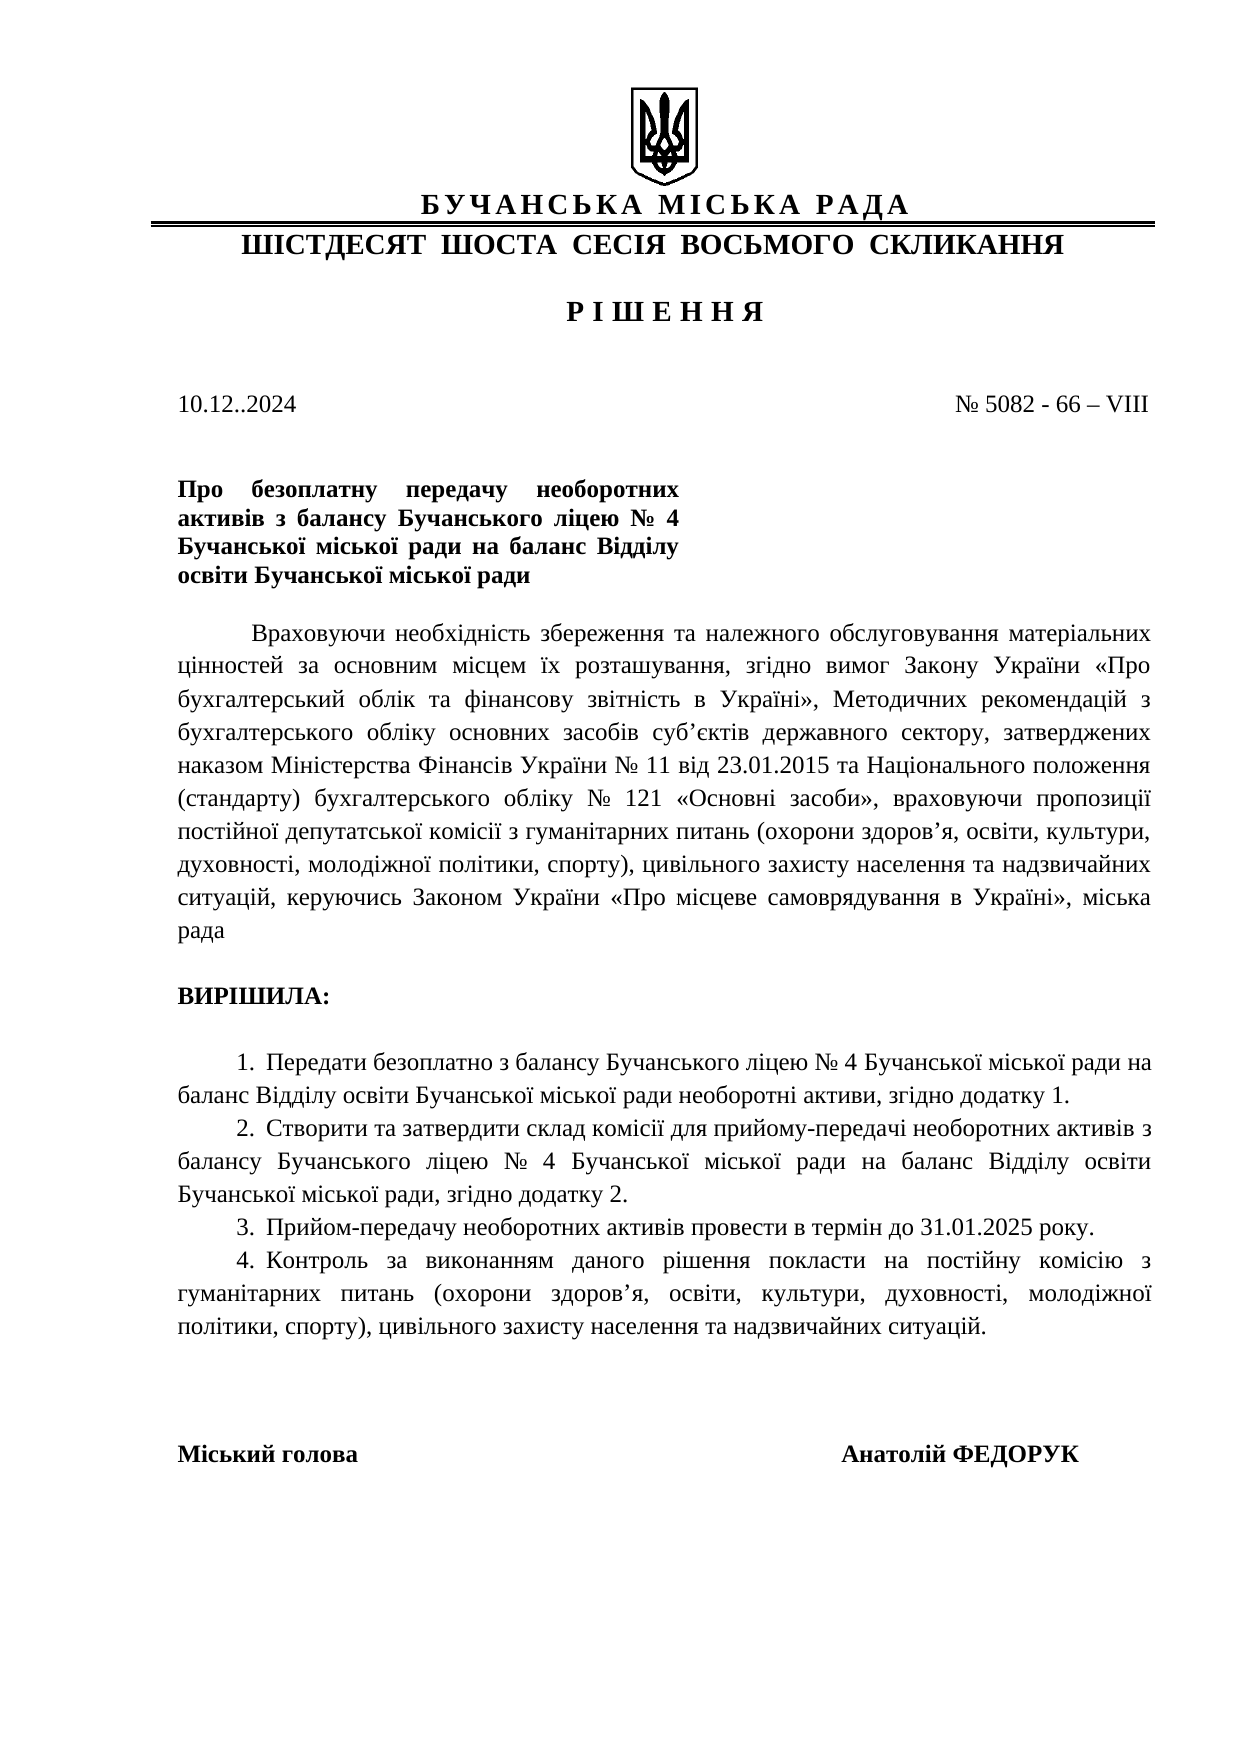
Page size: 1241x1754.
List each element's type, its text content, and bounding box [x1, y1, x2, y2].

subtitle 10.12..2024 № 5082 - 66 – VIІІ [177, 389, 1152, 418]
list Контроль за виконанням даного рішення покласти на постійну комісію з гуманітарних питань (охорони здоров’я, освіти, культури, духовності, молодіжної політики, спорту), цивільного захисту населення та надзвичайних ситуацій. [177, 1245, 1152, 1340]
text ВИРІШИЛА: [177, 981, 1152, 1009]
text Міський голова Анатолій ФЕДОРУК [177, 1439, 1152, 1468]
list Створити та затвердити склад комісії для прийому-передачі необоротних активів з балансу Бучанського ліцею № 4 Бучанської міської ради на баланс Відділу освіти Бучанської міської ради, згідно додатку 2. [177, 1113, 1152, 1208]
text Про безоплатну передачу необоротних активів з балансу Бучанського ліцею № 4 Бучанської міської ради на баланс Відділу освіти Бучанської міської ради [177, 474, 679, 589]
list Прийом-передачу необоротних активів провести в термін до 31.01.2025 року. [177, 1212, 1152, 1241]
text РІШЕННЯ [177, 294, 1152, 327]
list Передати безоплатно з балансу Бучанського ліцею № 4 Бучанської міської ради на баланс Відділу освіти Бучанської міської ради необоротні активи, згідно додатку 1. [177, 1047, 1152, 1109]
table_header ШІСТДЕСЯТ ШОСТА СЕСІЯ ВОСЬМОГО СКЛИКАННЯ [151, 227, 1155, 260]
text Враховуючи необхідність збереження та належного обслуговування матеріальних цінностей за основним місцем їх розташування, згідно вимог Закону України «Про бухгалтерський облік та фінансову звітність в Україні», Методичних рекомендацій з бухгалтерського обліку основних засобів суб’єктів державного сектору, затверджених наказом Міністерства Фінансів України № 11 від 23.01.2015 та Національного положення (стандарту) бухгалтерського обліку № 121 «Основні засоби», враховуючи пропозиції постійної депутатської комісії з гуманітарних питань (охорони здоров’я, освіти, культури, духовності, молодіжної політики, спорту), цивільного захисту населення та надзвичайних ситуацій, керуючись Законом України «Про місцеве самоврядування в Україні», міська рада [177, 618, 1152, 943]
text БУЧАНСЬКА МІСЬКА РАДА [177, 187, 1152, 221]
picture [629, 87, 700, 187]
